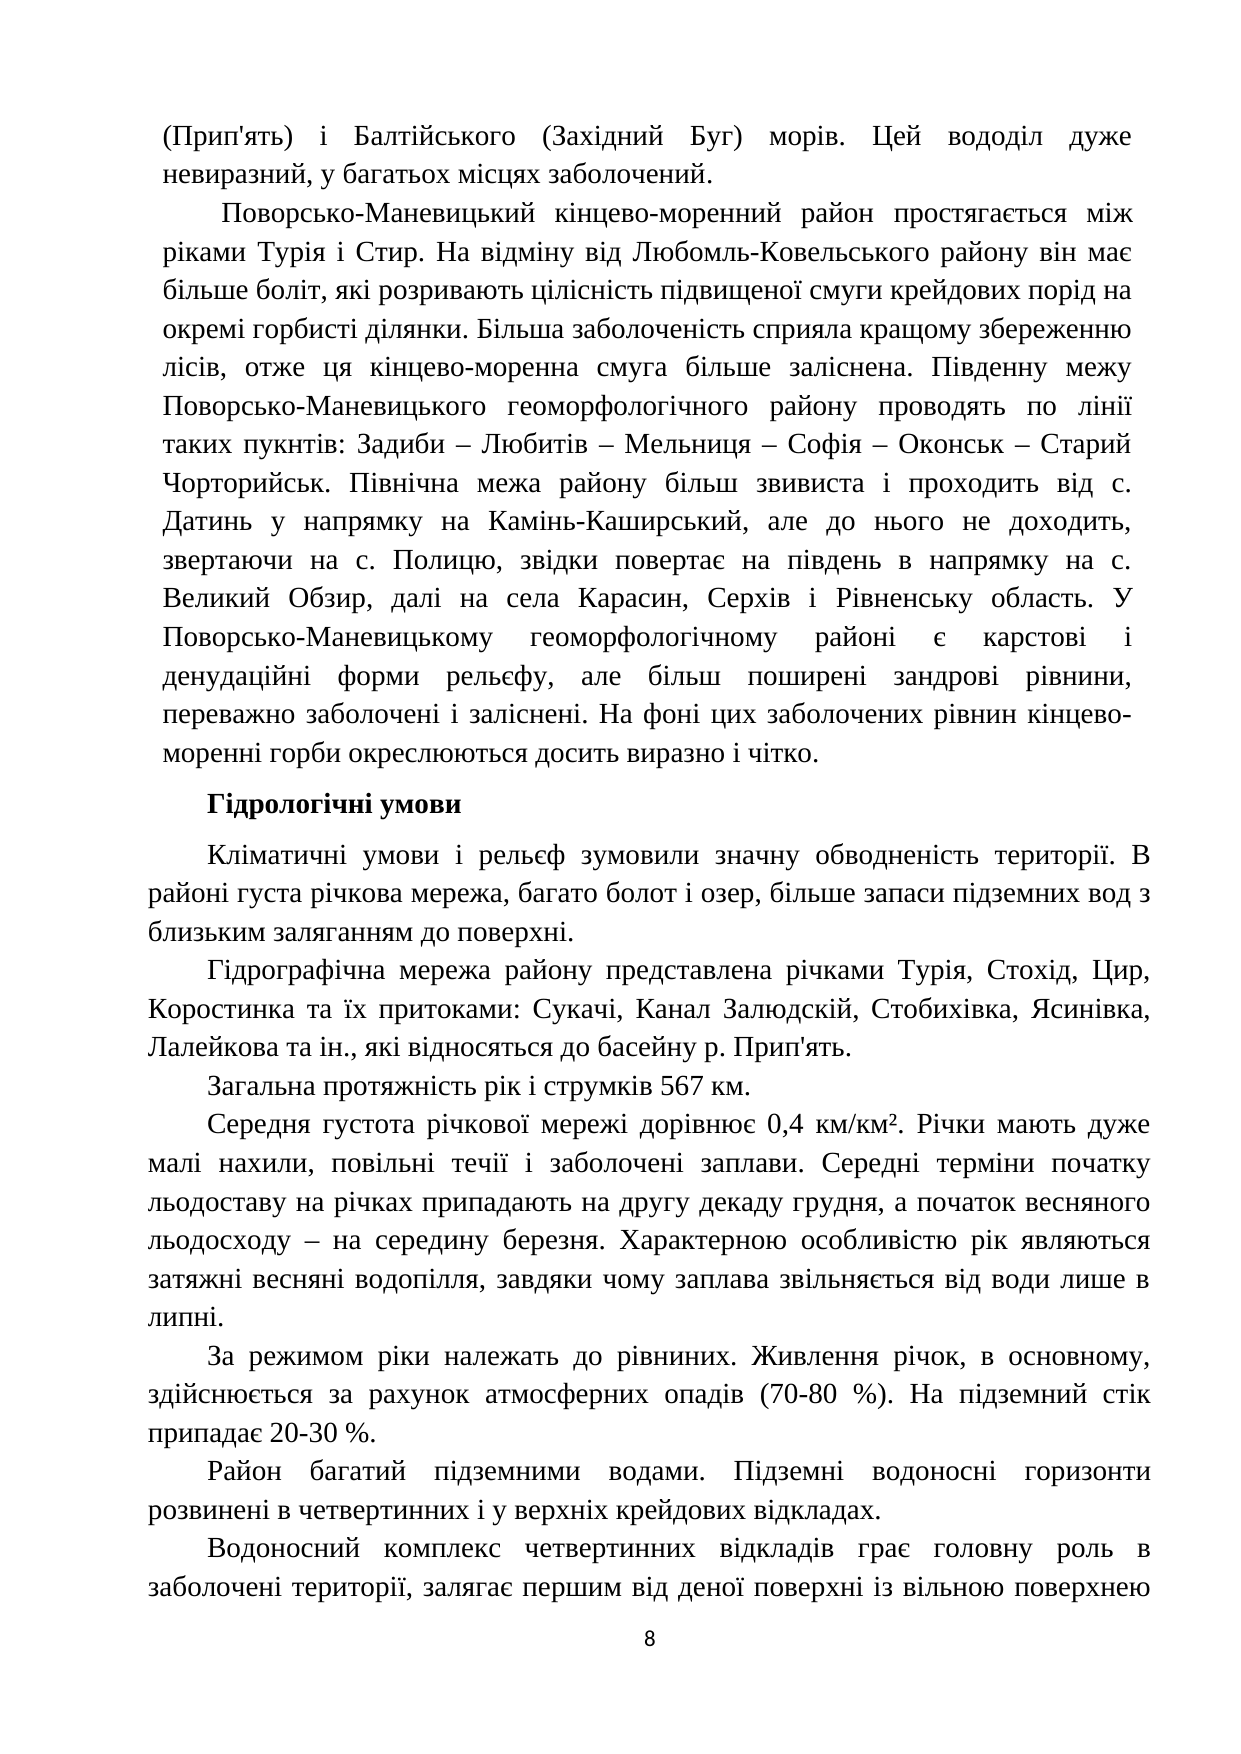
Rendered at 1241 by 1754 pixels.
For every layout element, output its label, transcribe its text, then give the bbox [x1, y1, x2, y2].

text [148, 1531, 1152, 1603]
text Район багатий підземними водами. Підземні водоносні горизонти розвинені в четвертинних і у верхніх крейдових відкладах. [148, 1453, 1152, 1526]
text Кліматичні умови і рельєф зумовили значну обводненість території. В районі густа річкова мережа, багато болот і озер, більше запаси підземних вод з близьким заляганням до поверхні. [148, 837, 1152, 947]
text Середня густота річкової мережі дорівнює 0,4 км/км². Річки мають дуже малі нахили, повільні течії і заболочені заплави. Середні терміни початку льодоставу на річках припадають на другу декаду грудня, а початок весняного льодосходу – на середину березня. Характерною особливістю рік являються затяжні весняні водопілля, завдяки чому заплава звільняється від води лише в липні. [148, 1107, 1152, 1333]
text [162, 118, 1133, 190]
text Загальна протяжність рік і струмків 567 км. [148, 1068, 1152, 1102]
text Гідрологічні умови [148, 786, 1152, 819]
text Поворсько-Маневицький кінцево-моренний район простягається між ріками Турія і Стир. На відміну від Любомль-Ковельського району він має більше боліт, які розривають цілісність підвищеної смуги крейдових порід на окремі горбисті ділянки. Більша заболоченість сприяла кращому збереженню лісів, отже ця кінцево-моренна смуга більше заліснена. Південну межу Поворсько-Маневицького геоморфологічного району проводять по лінії таких пукнтів: Задиби – Любитів – Мельниця – Софія – Оконськ – Старий Чорторийськ. Північна межа району більш звивиста і проходить від с. Датинь у напрямку на Камінь-Каширський, але до нього не доходить, звертаючи на с. Полицю, звідки повертає на південь в напрямку на с. Великий Обзир, далі на села Карасин, Серхів і Рівненську область. У Поворсько-Маневицькому геоморфологічному районі є карстові і денудаційні форми рельєфу, але більш поширені зандрові рівнини, переважно заболочені і заліснені. На фоні цих заболочених рівнин кінцево-моренні горби окреслюються досить виразно і чітко. [162, 195, 1133, 768]
text За режимом ріки належать до рівниних. Живлення річок, в основному, здійснюється за рахунок атмосферних опадів (70-80 %). На підземний стік припадає 20-30 %. [148, 1338, 1152, 1448]
text Гідрографічна мережа району представлена річками Турія, Стохід, Цир, Коростинка та їх притоками: Сукачі, Канал Залюдскій, Стобихівка, Ясинівка, Лалейкова та ін., які відносяться до басейну р. Прип'ять. [148, 952, 1152, 1063]
